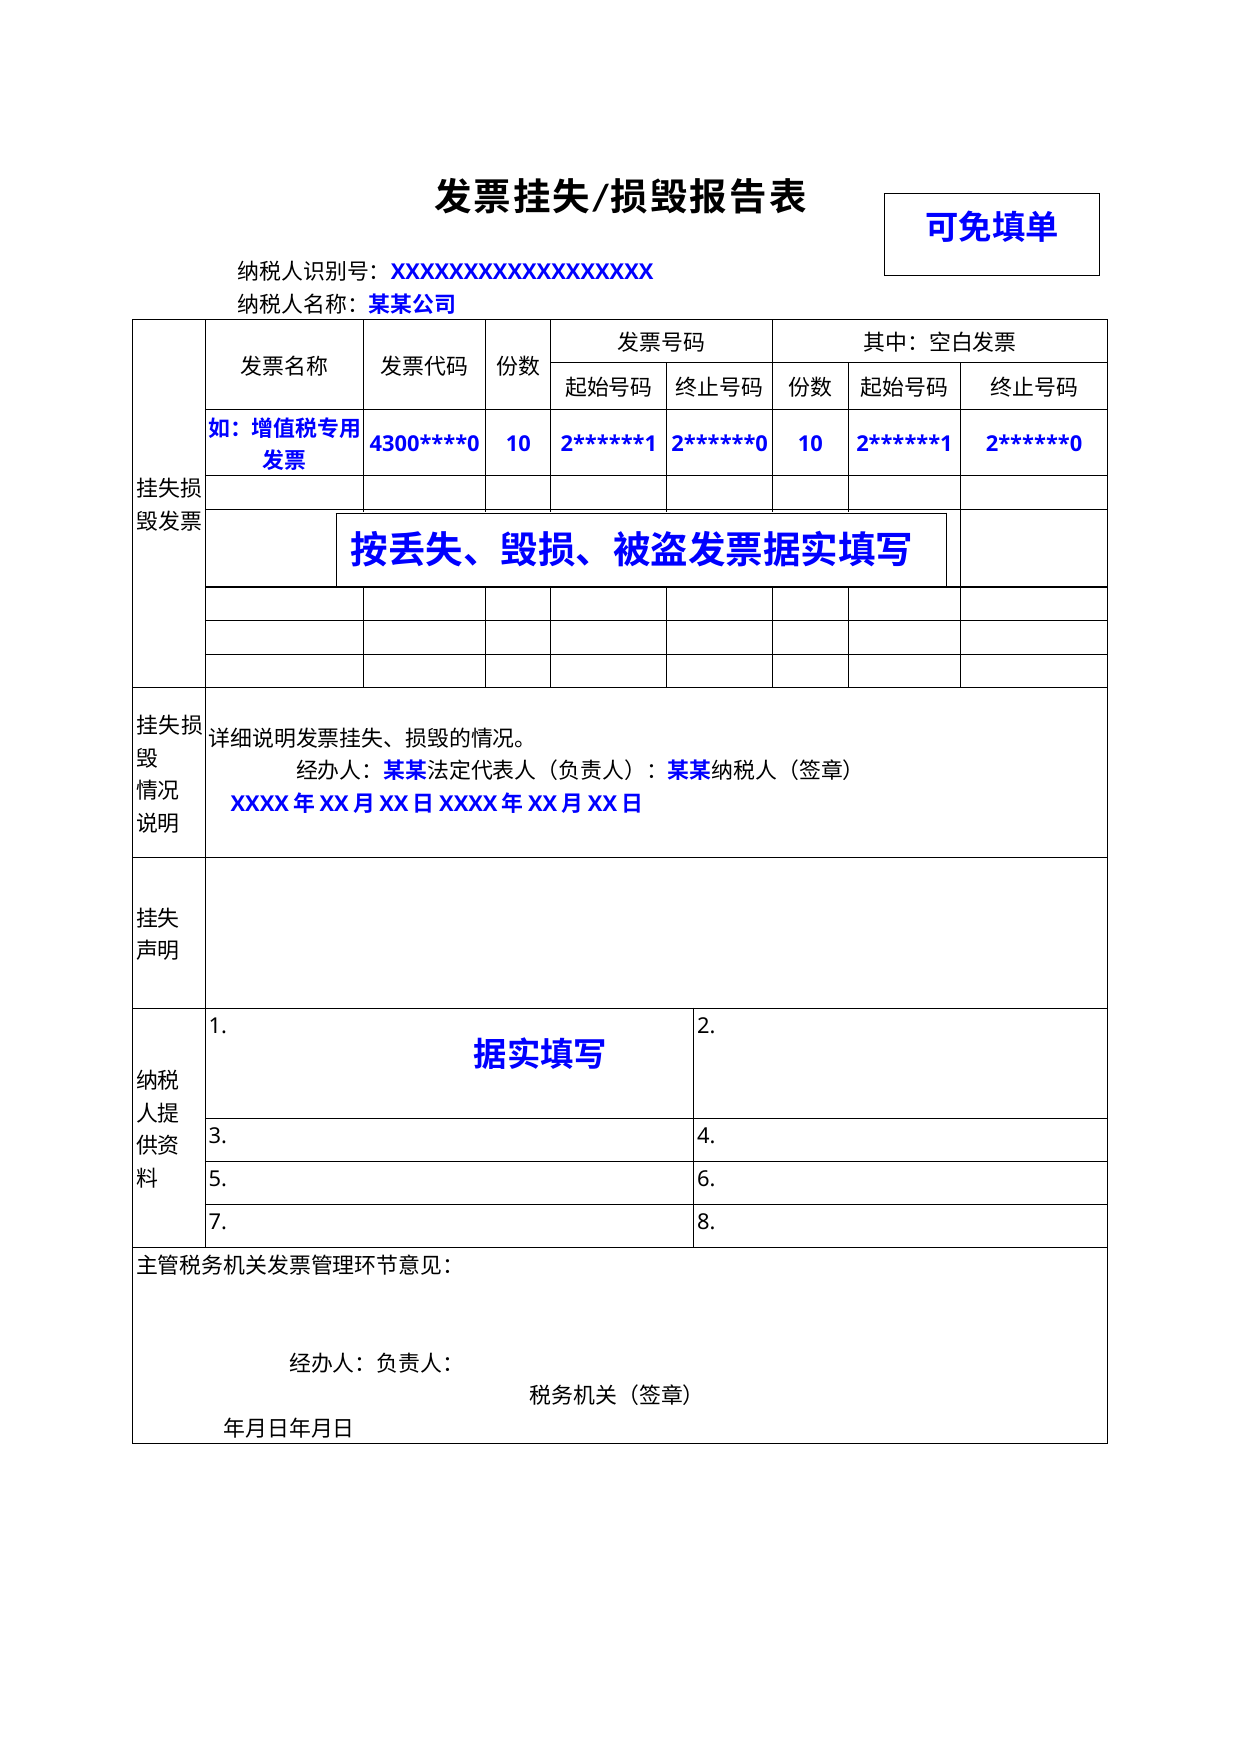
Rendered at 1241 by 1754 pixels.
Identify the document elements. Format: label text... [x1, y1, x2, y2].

table_cell [206, 510, 363, 586]
table_cell 详细说明发票挂失、损毁的情况。 经办人：某某法定代表人（负责人）：某某纳税人（签章） XXXX年XX月XX日XXXX年XX月XX日 [206, 688, 1107, 857]
table_cell 6. [694, 1162, 1107, 1204]
table_cell [961, 510, 1107, 586]
table_cell 10 [773, 410, 848, 475]
table_cell [364, 655, 485, 687]
text 发票挂失/损毁报告表 [187, 162, 1053, 227]
table_cell [364, 476, 485, 509]
table_cell 8. [694, 1205, 1107, 1247]
table_cell [961, 476, 1107, 509]
table_cell [486, 621, 550, 653]
table_cell [773, 476, 848, 509]
table_cell [206, 588, 363, 620]
table_cell [961, 621, 1107, 653]
table_cell 2. [694, 1009, 1107, 1118]
table_cell 2******1 [551, 410, 666, 475]
table_cell [773, 621, 848, 653]
table_cell [551, 655, 666, 687]
table_cell [667, 621, 772, 653]
table_cell 起始号码 [551, 363, 666, 409]
table_cell [206, 858, 1107, 1008]
table_cell 如：增值税专用发票 [206, 410, 363, 475]
table_cell [773, 588, 848, 620]
table_cell [206, 476, 363, 509]
table_cell [961, 655, 1107, 687]
table_cell [486, 588, 550, 620]
table_cell 起始号码 [849, 363, 960, 409]
table_cell [773, 655, 848, 687]
table_cell 主管税务机关发票管理环节意见： 经办人：负责人： 税务机关（签章） 年月日年月日 [133, 1248, 1107, 1443]
table_cell 7. [206, 1205, 693, 1247]
table_header 发票号码 [551, 320, 772, 362]
table_cell 挂失 声明 [133, 858, 205, 1008]
table_cell 终止号码 [961, 363, 1107, 409]
table_header 份数 [486, 320, 550, 409]
table_cell [849, 621, 960, 653]
table_cell 4. [694, 1119, 1107, 1161]
table_cell 挂失损毁 情况 说明 [133, 688, 205, 857]
text 纳税人名称：某某公司 [187, 287, 1053, 319]
table_cell [206, 655, 363, 687]
table_header 其中：空白发票 [773, 320, 1107, 362]
table_cell 10 [486, 410, 550, 475]
table_cell [849, 476, 960, 509]
table_cell [486, 655, 550, 687]
table_cell [849, 655, 960, 687]
table_header 发票名称 [206, 320, 363, 409]
table_cell 纳税 人提 供资 料 [133, 1009, 205, 1247]
table_header 发票代码 [364, 320, 485, 409]
table_cell [551, 476, 666, 509]
table_cell [849, 588, 960, 620]
table_cell [551, 621, 666, 653]
table_cell 2******0 [667, 410, 772, 475]
table_cell [961, 588, 1107, 620]
table_cell 2******1 [849, 410, 960, 475]
table_cell 2******0 [961, 410, 1107, 475]
table_cell [667, 476, 772, 509]
table_cell 1. [206, 1009, 693, 1118]
table_header 挂失损毁发票 [133, 320, 205, 687]
table_cell [486, 476, 550, 509]
table_cell 3. [206, 1119, 693, 1161]
table_cell [206, 621, 363, 653]
table_cell [364, 588, 485, 620]
table_cell [667, 588, 772, 620]
table_cell [364, 621, 485, 653]
table_cell 终止号码 [667, 363, 772, 409]
table_cell 份数 [773, 363, 848, 409]
text 纳税人识别号：XXXXXXXXXXXXXXXXXX [187, 254, 1053, 287]
table_cell [551, 588, 666, 620]
table_cell [849, 510, 960, 586]
table_cell [667, 655, 772, 687]
table_cell 4300****0 [364, 410, 485, 475]
table_cell 5. [206, 1162, 693, 1204]
